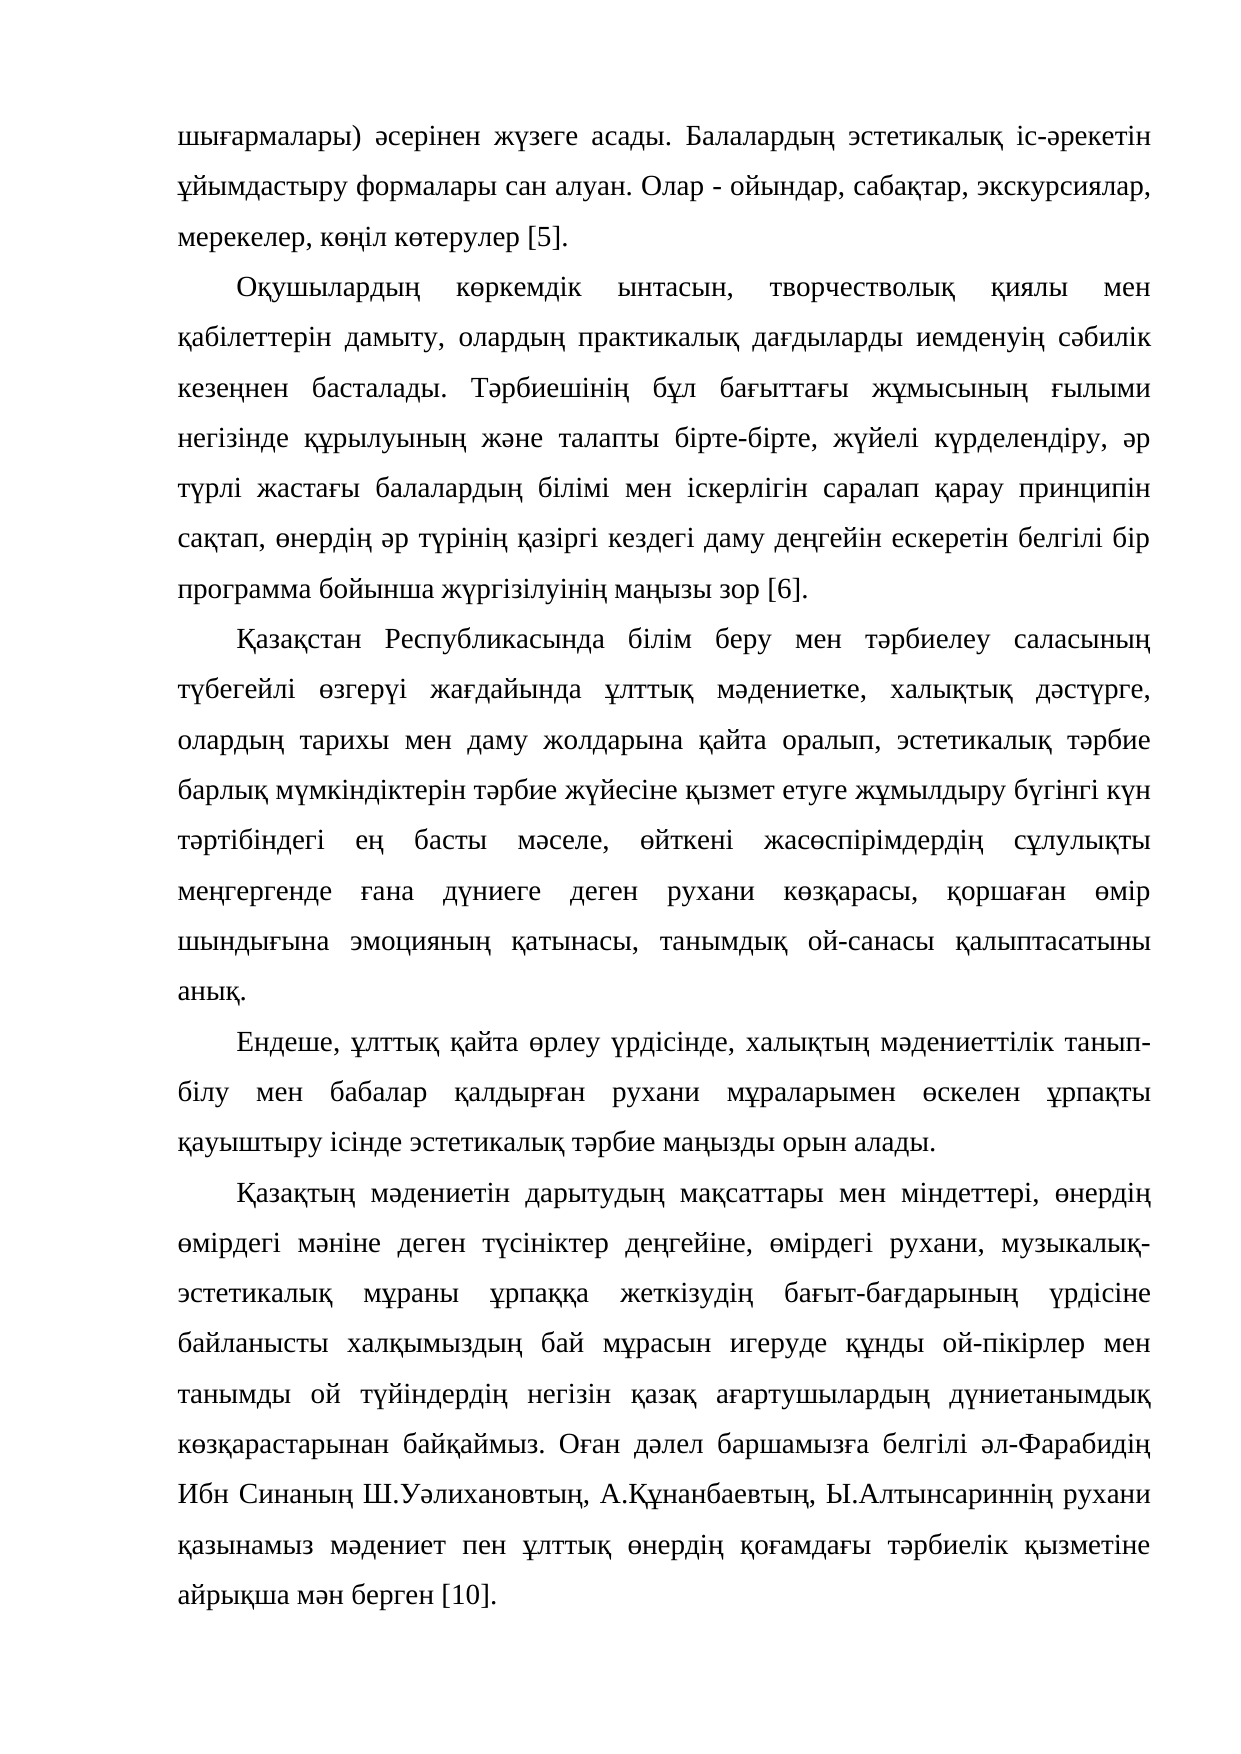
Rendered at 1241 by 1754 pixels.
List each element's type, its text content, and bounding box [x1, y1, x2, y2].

text Қазақтың мәдениетін дарытудың мақсаттары мен міндеттері, өнердің өмірдегі мәніне деген түсініктер деңгейіне, өмірдегі рухани, музыкалық-эстетикалық мұраны ұрпаққа жеткізудің бағыт-бағдарының үрдісіне байланысты халқымыздың бай мұрасын игеруде құнды ой-пікірлер мен танымды ой түйіндердің негізін қазақ ағартушылардың дүниетанымдық көзқарастарынан байқаймыз. Оған дәлел баршамызға белгілі әл-Фарабидің Ибн Синаның Ш.Уәлихановтың, А.Құнанбаевтың, Ы.Алтынсариннің рухани қазынамыз мәдениет пен ұлттық өнердің қоғамдағы тәрбиелік қызметіне айрықша мән берген [10]. [177, 1175, 1152, 1611]
text Ендеше, ұлттық қайта өрлеу үрдісінде, халықтың мәдениеттілік танып-білу мен бабалар қалдырған рухани мұраларымен өскелен ұрпақты қауыштыру ісінде эстетикалық тәрбие маңызды орын алады. [177, 1024, 1152, 1158]
text Оқушылардың көркемдік ынтасын, творчестволық қиялы мен қабілеттерін дамыту, олардың практикалық дағдыларды иемденуің сәбилік кезеңнен басталады. Тәрбиешінің бұл бағыттағы жұмысының ғылыми негізінде құрылуының және талапты бірте-бірте, жүйелі күрделендіру, әр түрлі жастағы балалардың білімі мен іскерлігін саралап қарау принципін сақтап, өнердің әр түрінің қазіргі кездегі даму деңгейін ескеретін белгілі бір программа бойынша жүргізілуінің маңызы зор [6]. [177, 269, 1152, 604]
text Қазақстан Республикасында білім беру мен тәрбиелеу саласының түбегейлі өзгерүі жағдайында ұлттық мәдениетке, халықтық дәстүрге, олардың тарихы мен даму жолдарына қайта оралып, эстетикалық тәрбие барлық мүмкіндіктерін тәрбие жүйесіне қызмет етуге жұмылдыру бүгінгі күн тәртібіндегі ең басты мәселе, өйткені жасөспірімдердің сұлулықты меңгергенде ғана дүниеге деген рухани көзқарасы, қоршаған өмір шындығына эмоцияның қатынасы, танымдық ой-санасы қалыптасатыны анық. [177, 621, 1152, 1007]
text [177, 118, 1152, 252]
